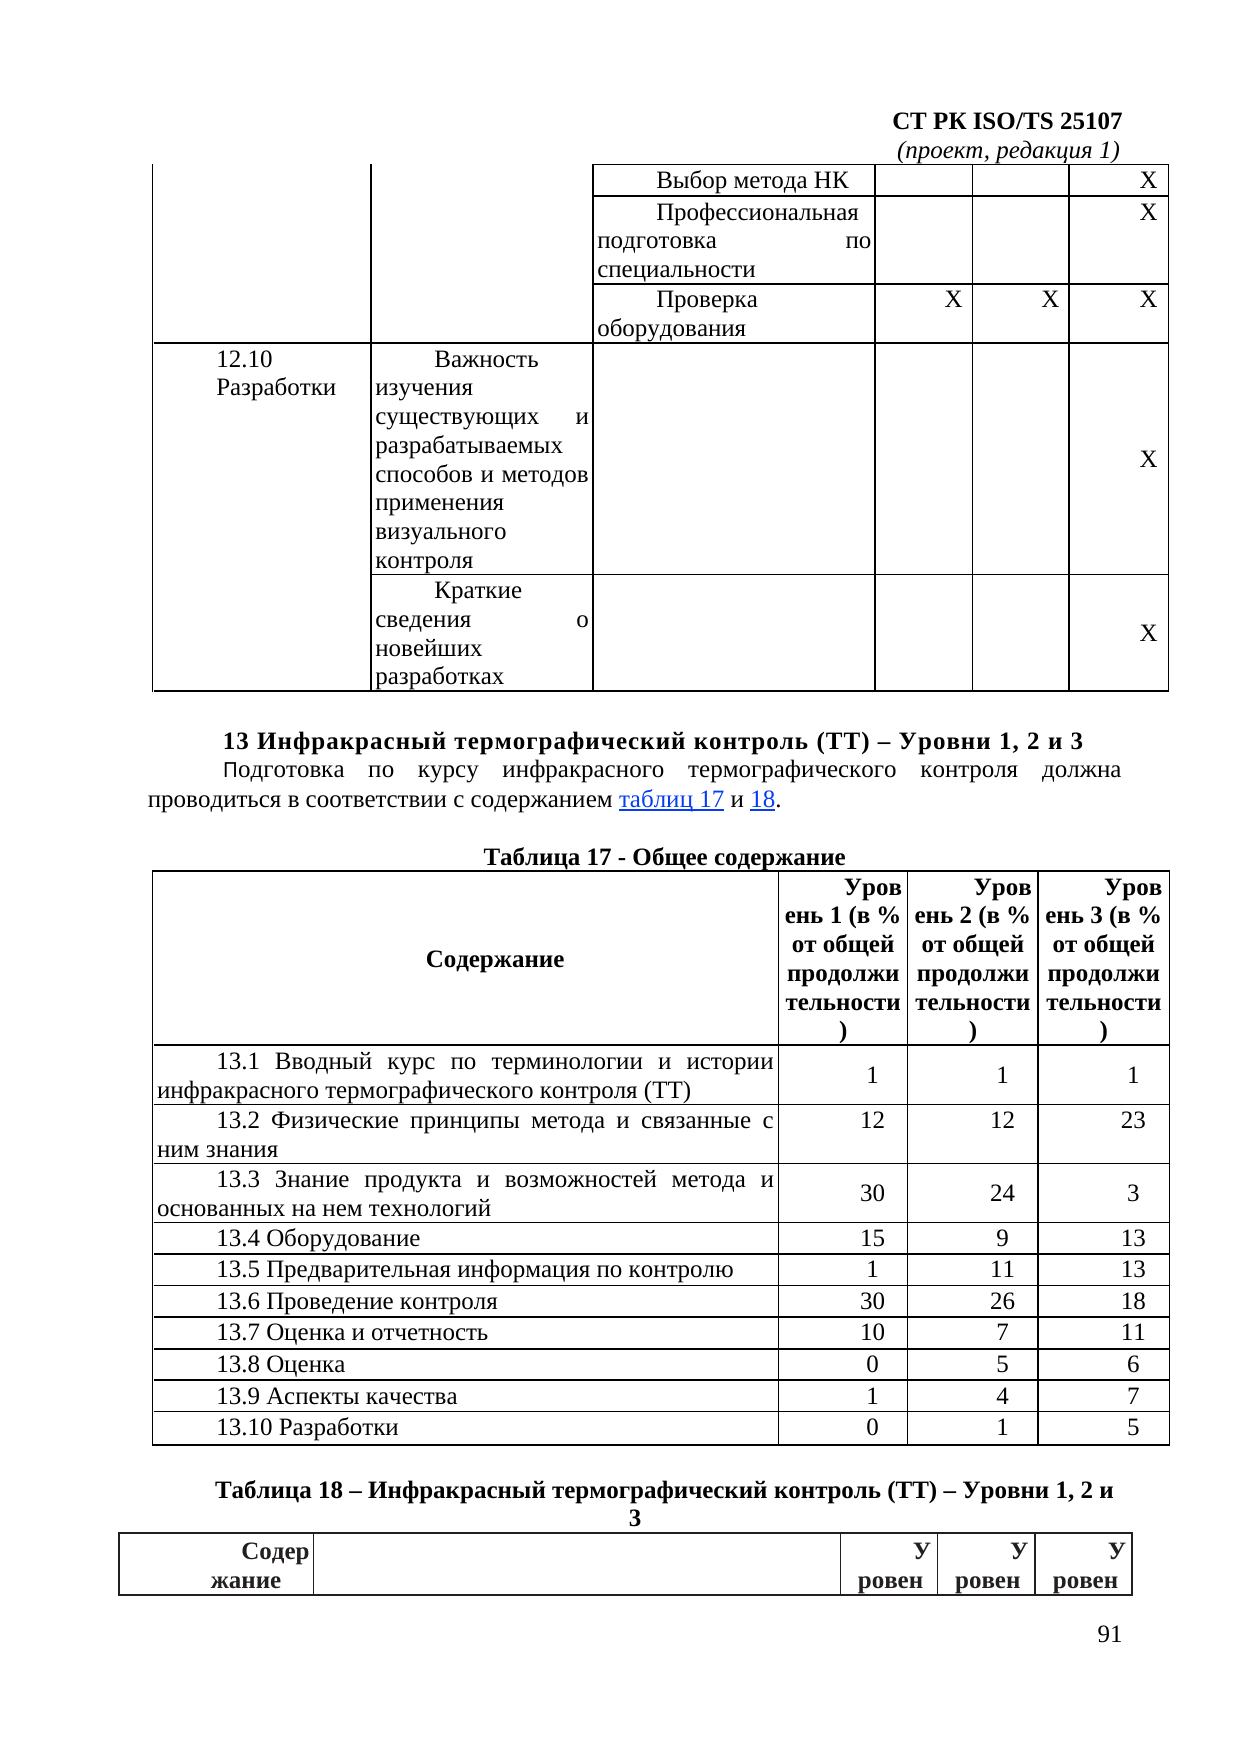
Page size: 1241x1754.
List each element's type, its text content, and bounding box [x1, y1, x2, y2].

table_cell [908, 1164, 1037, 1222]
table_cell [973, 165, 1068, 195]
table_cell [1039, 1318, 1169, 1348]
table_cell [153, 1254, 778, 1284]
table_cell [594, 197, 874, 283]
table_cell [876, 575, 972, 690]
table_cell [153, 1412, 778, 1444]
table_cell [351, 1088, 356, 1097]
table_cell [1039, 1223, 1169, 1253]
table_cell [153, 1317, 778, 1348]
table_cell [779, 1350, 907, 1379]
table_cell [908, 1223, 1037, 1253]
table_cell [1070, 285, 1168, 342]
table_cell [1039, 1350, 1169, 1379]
text Подготовка по курсу инфракрасного термографического контроля должна проводиться в соответствии с содержанием таблиц 17 и 18. [148, 754, 1122, 813]
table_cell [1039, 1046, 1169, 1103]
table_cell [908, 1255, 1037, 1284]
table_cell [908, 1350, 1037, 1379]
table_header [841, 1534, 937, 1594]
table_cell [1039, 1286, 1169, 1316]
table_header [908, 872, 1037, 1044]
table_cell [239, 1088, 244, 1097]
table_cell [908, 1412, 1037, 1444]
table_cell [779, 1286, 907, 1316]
text Таблица 17 - Общее содержание [148, 842, 1122, 870]
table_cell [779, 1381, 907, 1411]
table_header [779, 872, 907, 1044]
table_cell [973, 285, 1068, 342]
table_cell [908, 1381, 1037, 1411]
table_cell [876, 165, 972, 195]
text Таблица 18 – Инфракрасный термографический контроль (ТТ) – Уровни 1, 2 и 3 [148, 1475, 1122, 1532]
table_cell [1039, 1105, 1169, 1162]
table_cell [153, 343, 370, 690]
text 13 Инфракрасный термографический контроль (ТТ) – Уровни 1, 2 и 3 [148, 726, 1122, 754]
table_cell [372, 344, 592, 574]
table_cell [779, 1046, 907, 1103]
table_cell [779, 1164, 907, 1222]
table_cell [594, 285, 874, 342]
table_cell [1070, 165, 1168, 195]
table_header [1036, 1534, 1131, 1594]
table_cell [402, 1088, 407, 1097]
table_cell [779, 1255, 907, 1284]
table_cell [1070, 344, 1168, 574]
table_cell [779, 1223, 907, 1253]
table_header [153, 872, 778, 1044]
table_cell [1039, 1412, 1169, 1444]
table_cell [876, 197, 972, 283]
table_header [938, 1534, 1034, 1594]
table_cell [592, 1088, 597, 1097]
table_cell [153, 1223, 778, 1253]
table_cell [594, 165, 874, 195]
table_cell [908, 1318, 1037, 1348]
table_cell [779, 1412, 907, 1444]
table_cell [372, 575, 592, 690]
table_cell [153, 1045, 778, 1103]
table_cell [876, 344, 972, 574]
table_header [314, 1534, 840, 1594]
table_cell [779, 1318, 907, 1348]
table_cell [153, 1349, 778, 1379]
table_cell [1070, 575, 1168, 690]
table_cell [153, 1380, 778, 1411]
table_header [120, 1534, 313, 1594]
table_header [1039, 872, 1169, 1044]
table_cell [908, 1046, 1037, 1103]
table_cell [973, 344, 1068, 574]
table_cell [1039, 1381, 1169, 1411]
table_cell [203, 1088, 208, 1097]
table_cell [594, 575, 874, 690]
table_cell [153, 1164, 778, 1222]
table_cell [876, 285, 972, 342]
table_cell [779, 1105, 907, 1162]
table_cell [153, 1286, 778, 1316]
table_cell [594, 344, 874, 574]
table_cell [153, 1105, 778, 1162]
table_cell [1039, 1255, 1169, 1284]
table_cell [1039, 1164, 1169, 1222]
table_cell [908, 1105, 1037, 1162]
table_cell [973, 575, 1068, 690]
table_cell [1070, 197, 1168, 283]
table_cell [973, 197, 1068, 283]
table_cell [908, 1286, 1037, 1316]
